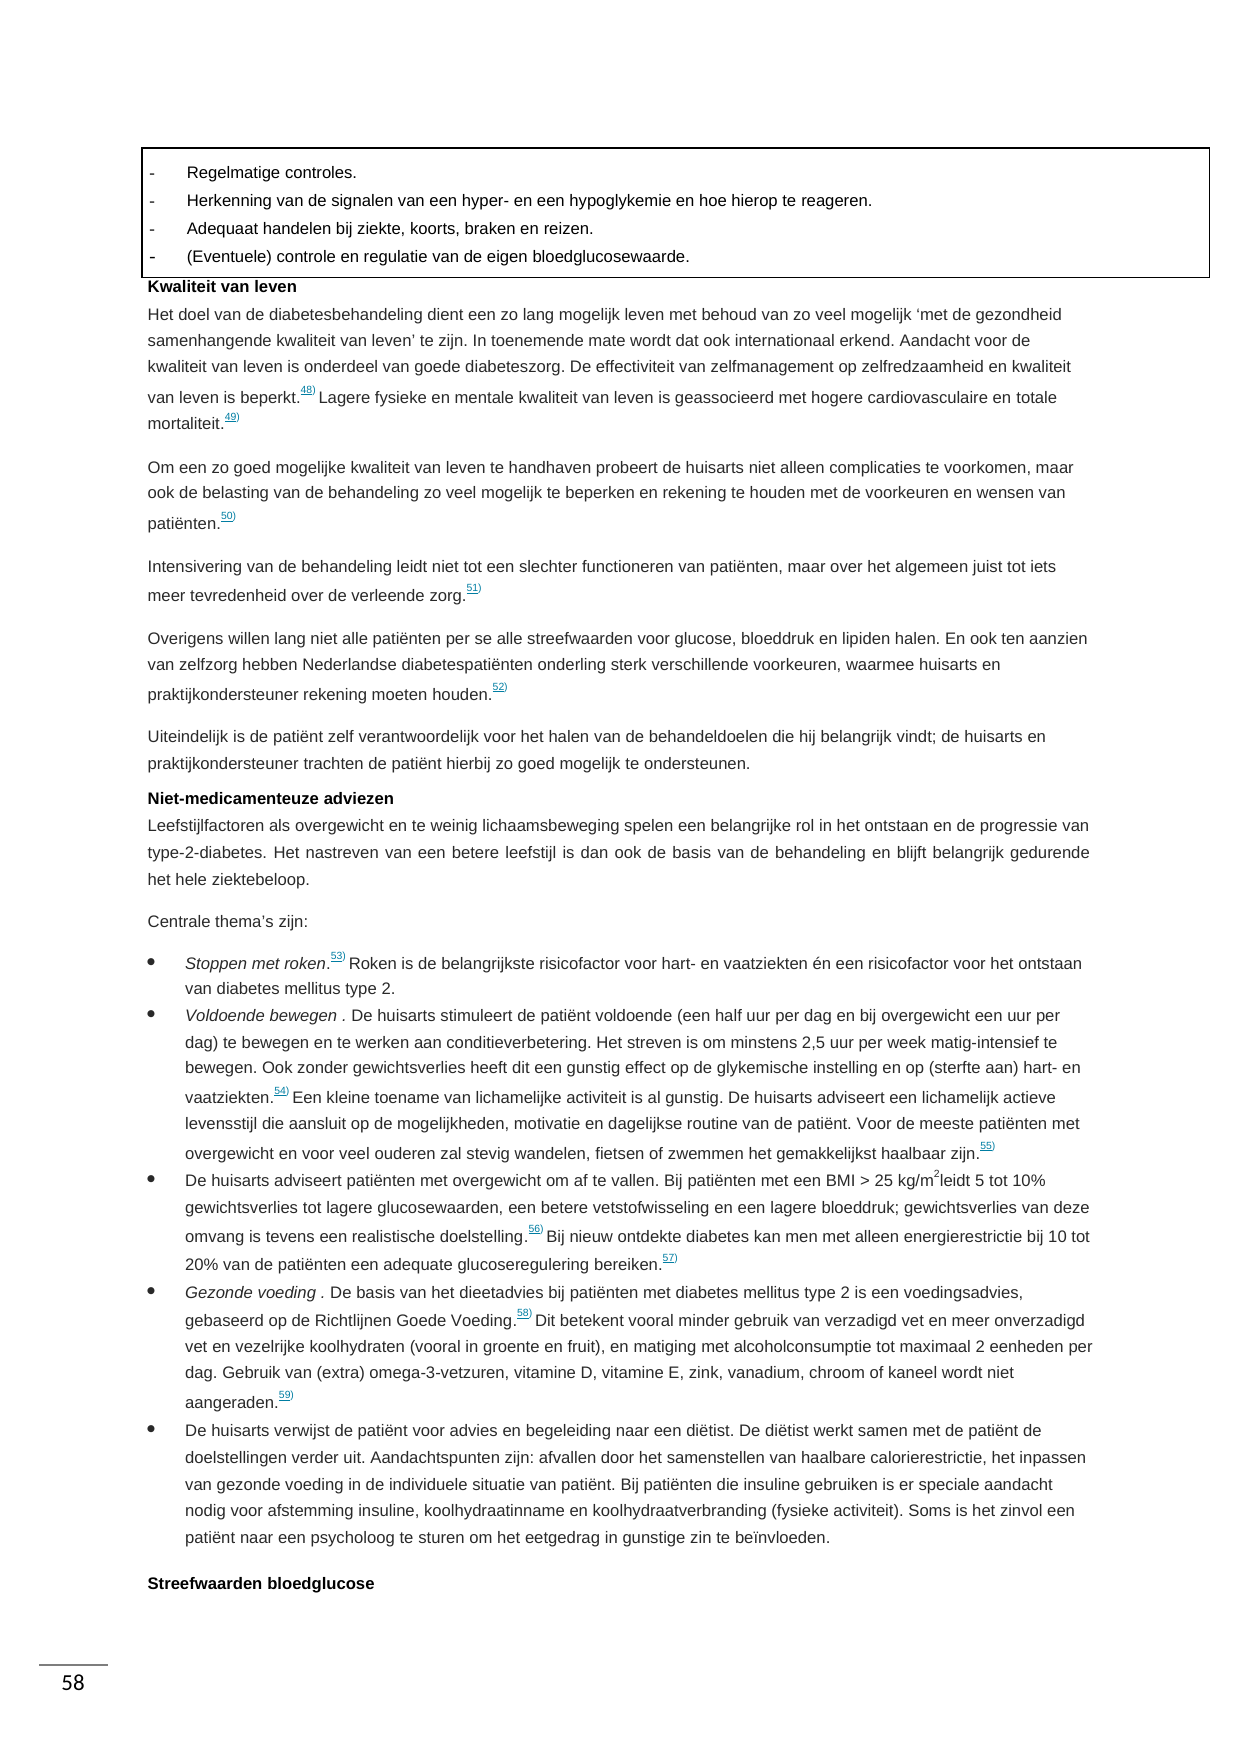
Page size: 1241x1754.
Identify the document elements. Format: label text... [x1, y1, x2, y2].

text Centrale thema’s zijn: [147, 912, 1219, 931]
picture [221, 512, 231, 519]
text Overigens willen lang niet alle patiënten per se alle streefwaarden voor glucose, bloeddruk en lipiden halen. En ook ten aanzien van zelfzorg hebben Nederlandse diabetespatiënten onderling sterk verschillende voorkeuren, waarmee huisarts en praktijkondersteuner rekening moeten houden.52) [147, 629, 1090, 703]
list De huisarts verwijst de patiënt voor advies en begeleiding naar een diëtist. De diëtist werkt samen met de patiënt de [147, 1420, 1219, 1441]
text Om een zo goed mogelijke kwaliteit van leven te handhaven probeert de huisarts niet alleen complicaties te voorkomen, maar ook de belasting van de behandeling zo veel mogelijk te beperken en rekening te houden met de voorkeuren en wensen van patiënten.50) [147, 457, 1076, 533]
picture [986, 1141, 994, 1149]
text Intensivering van de behandeling leidt niet tot een slechter functioneren van patiënten, maar over het algemeen juist tot iets meer tevredenheid over de verleende zorg.51) [147, 557, 1058, 605]
text gewichtsverlies tot lagere glucosewaarden, een betere vetstofwisseling en een lagere bloeddruk; gewichtsverlies van deze omvang is tevens een realistische doelstelling.56) Bij nieuw ontdekte diabetes kan men met alleen energierestrictie bij 10 tot 20% van de patiënten een adequate glucoseregulering bereiken.57) [185, 1198, 1091, 1274]
picture [517, 1309, 527, 1316]
text Kwaliteit van leven [147, 279, 1081, 296]
text dag) te bewegen en te werken aan conditieverbetering. Het streven is om minstens 2,5 uur per week matig-intensief te bewegen. Ook zonder gewichtsverlies heeft dit een gunstig effect op de glykemische instelling en op (sterfte aan) hart- en vaatziekten.54) Een kleine toename van lichamelijke activiteit is al gunstig. De huisarts adviseert een lichamelijk actieve levensstijl die aansluit op de mogelijkheden, motivatie en dagelijkse routine van de patiënt. Voor de meeste patiënten met overgewicht en voor veel ouderen zal stevig wandelen, fietsen of zwemmen het gemakkelijkst haalbaar zijn.55) [185, 1033, 1083, 1163]
text Leefstijlfactoren als overgewicht en te weinig lichaamsbeweging spelen een belangrijke rol in het ontstaan en de progressie van type-2-diabetes. Het nastreven van een betere leefstijl is dan ook de basis van de behandeling en blijft belangrijk gedurende het hele ziektebeloop. [147, 816, 1090, 889]
text Het doel van de diabetesbehandeling dient een zo lang mogelijk leven met behoud van zo veel mogelijk ‘met de gezondheid samenhangende kwaliteit van leven’ te zijn. In toenemende mate wordt dat ook internationaal erkend. Aandacht voor de kwaliteit van leven is onderdeel van goede diabeteszorg. De effectiviteit van zelfmanagement op zelfredzaamheid en kwaliteit van leven is beperkt.48) Lagere fysieke en mentale kwaliteit van leven is geassocieerd met hogere cardiovasculaire en totale [147, 305, 1073, 407]
text doelstellingen verder uit. Aandachtspunten zijn: afvallen door het samenstellen van haalbare calorierestrictie, het inpassen van gezonde voeding in de individuele situatie van patiënt. Bij patiënten die insuline gebruiken is er speciale aandacht nodig voor afstemming insuline, koolhydraatinname en koolhydraatverbranding (fysieke activiteit). Soms is het zinvol een patiënt naar een psycholoog te sturen om het eetgedrag in gunstige zin te beïnvloeden. [185, 1448, 1088, 1547]
text gebaseerd op de Richtlijnen Goede Voeding.58) Dit betekent vooral minder gebruik van verzadigd vet en meer onverzadigd vet en vezelrijke koolhydraten (vooral in groente en fruit), en matiging met alcoholconsumptie tot maximaal 2 eenheden per dag. Gebruik van (extra) omega-3-vetzuren, vitamine D, vitamine E, zink, vanadium, chroom of kaneel wordt niet aangeraden.59) [185, 1307, 1093, 1412]
list Stoppen met roken.53) Roken is de belangrijkste risicofactor voor hart- en vaatziekten én een risicofactor voor het ontstaan van diabetes mellitus type 2. [147, 950, 1084, 998]
text Uiteindelijk is de patiënt zelf verantwoordelijk voor het halen van de behandeldoelen die hij belangrijk vindt; de huisarts en praktijkondersteuner trachten de patiënt hierbij zo goed mogelijk te ondersteunen. [147, 727, 1081, 773]
list De huisarts adviseert patiënten met overgewicht om af te vallen. Bij patiënten met een BMI > 25 kg/m2leidt 5 tot 10% [147, 1170, 1219, 1191]
text Niet-medicamenteuze adviezen [147, 789, 1219, 808]
text mortaliteit.49) [147, 415, 1081, 434]
text Streefwaarden bloedglucose [147, 1574, 1219, 1593]
list Voldoende bewegen . De huisarts stimuleert de patiënt voldoende (een half uur per dag en bij overgewicht een uur per [147, 1003, 1219, 1026]
list Gezonde voeding . De basis van het dieetadvies bij patiënten met diabetes mellitus type 2 is een voedingsadvies, [147, 1280, 1219, 1303]
